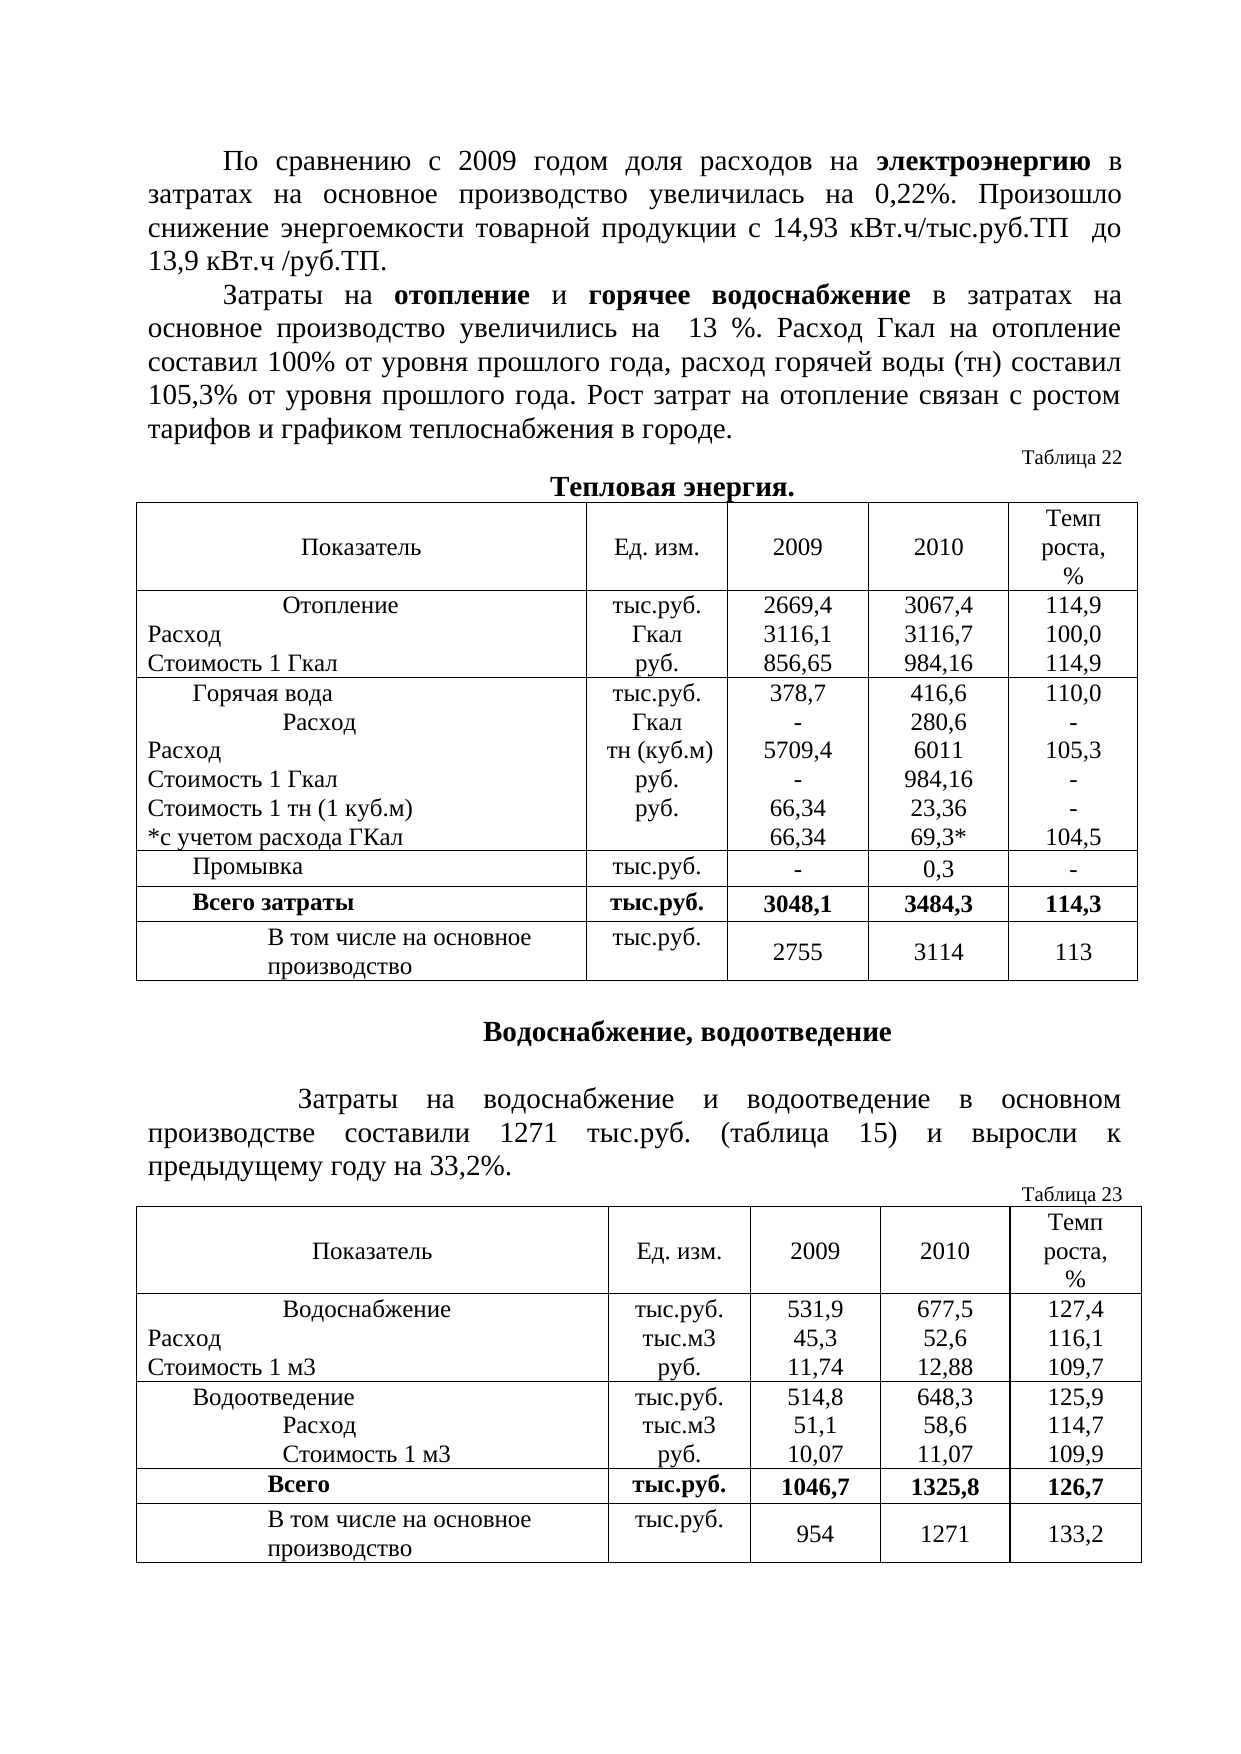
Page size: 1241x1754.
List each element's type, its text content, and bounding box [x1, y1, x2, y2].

table_cell - [1009, 851, 1137, 886]
table_cell тыс.руб. [587, 887, 727, 921]
table_cell 1271 [881, 1504, 1009, 1562]
table_cell 3114 [869, 922, 1008, 980]
table_cell 3067,4 3116,7 984,16 [869, 591, 1008, 677]
text По сравнению с 2009 годом доля расходов на электроэнергию в затратах на основное производство увеличилась на 0,22%. Произошло снижение энергоемкости товарной продукции с 14,93 кВт.ч/тыс.руб.ТП до 13,9 кВт.ч /руб.ТП. [148, 143, 1122, 277]
table_cell 416,6 280,6 6011 984,16 23,36 69,3* [869, 678, 1008, 850]
text Тепловая энергия. [148, 469, 1122, 502]
table_cell 1325,8 [881, 1469, 1009, 1503]
table_cell 133,2 [1011, 1504, 1141, 1562]
table_cell Водоснабжение Расход Стоимость 1 м3 [137, 1294, 608, 1381]
table_cell Водоотведение Расход Стоимость 1 м3 [137, 1382, 608, 1468]
table_cell 0,3 [869, 851, 1008, 886]
table_header Показатель [137, 503, 586, 589]
table_cell 514,8 51,1 10,07 [751, 1382, 880, 1468]
table_cell 677,5 52,6 12,88 [881, 1294, 1009, 1381]
table_cell 126,7 [1011, 1469, 1141, 1503]
table_cell 114,3 [1009, 887, 1137, 921]
table_cell 3048,1 [728, 887, 868, 921]
table_cell 2755 [728, 922, 868, 980]
text Затраты на отопление и горячее водоснабжение в затратах на основное производство увеличились на 13 %. Расход Гкал на отопление составил 100% от уровня прошлого года, расход горячей воды (тн) составил 105,3% от уровня прошлого года. Рост затрат на отопление связан с ростом тарифов и графиком теплоснабжения в городе. [148, 277, 1122, 444]
text Таблица 22 [148, 444, 1122, 469]
table_header Темп роста, % [1009, 503, 1137, 589]
table_cell тыс.руб. [609, 1469, 750, 1503]
table_cell тыс.руб. Гкал тн (куб.м) руб. руб. [587, 678, 727, 850]
table_header Темп роста, % [1011, 1207, 1141, 1293]
table_header Ед. изм. [587, 503, 727, 589]
table_cell тыс.руб. Гкал руб. [587, 591, 727, 677]
table_cell 113 [1009, 922, 1137, 980]
subtitle Водоснабжение, водоотведение [148, 1014, 1122, 1048]
table_cell Всего [137, 1469, 608, 1503]
table_cell 648,3 58,6 11,07 [881, 1382, 1009, 1468]
table_cell - [728, 851, 868, 886]
table_cell 110,0 - 105,3 - - 104,5 [1009, 678, 1137, 850]
table_cell 127,4 116,1 109,7 [1011, 1294, 1141, 1381]
table_header 2010 [869, 503, 1008, 589]
table_header 2009 [728, 503, 868, 589]
table_cell В том числе на основное производство [137, 1504, 608, 1562]
table_header Ед. изм. [609, 1207, 750, 1293]
table_cell 114,9 100,0 114,9 [1009, 591, 1137, 677]
table_cell тыс.руб. тыс.м3 руб. [609, 1382, 750, 1468]
table_header Показатель [137, 1207, 608, 1293]
table_cell 2669,4 3116,1 856,65 [728, 591, 868, 677]
table_cell 531,9 45,3 11,74 [751, 1294, 880, 1381]
table_cell тыс.руб. [587, 851, 727, 886]
table_cell В том числе на основное производство [137, 922, 586, 980]
table_cell тыс.руб. [587, 922, 727, 980]
table_cell тыс.руб. [609, 1504, 750, 1562]
table_cell Промывка [137, 851, 586, 886]
table_cell 3484,3 [869, 887, 1008, 921]
table_cell 954 [751, 1504, 880, 1562]
table_cell тыс.руб. тыс.м3 руб. [609, 1294, 750, 1381]
table_cell 125,9 114,7 109,9 [1011, 1382, 1141, 1468]
table_header 2009 [751, 1207, 880, 1293]
table_cell Горячая вода Расход Расход Стоимость 1 Гкал Стоимость 1 тн (1 куб.м) *с учетом расхода ГКал [137, 678, 586, 850]
subtitle Таблица 23 [148, 1182, 1122, 1206]
table_header 2010 [881, 1207, 1009, 1293]
subtitle Затраты на водоснабжение и водоотведение в основном производстве составили 1271 тыс.руб. (таблица 15) и выросли к предыдущему году на 33,2%. [148, 1081, 1122, 1182]
table_cell Отопление Расход Стоимость 1 Гкал [137, 591, 586, 677]
table_cell 378,7 - 5709,4 - 66,34 66,34 [728, 678, 868, 850]
table_cell Всего затраты [137, 887, 586, 921]
table_cell 1046,7 [751, 1469, 880, 1503]
